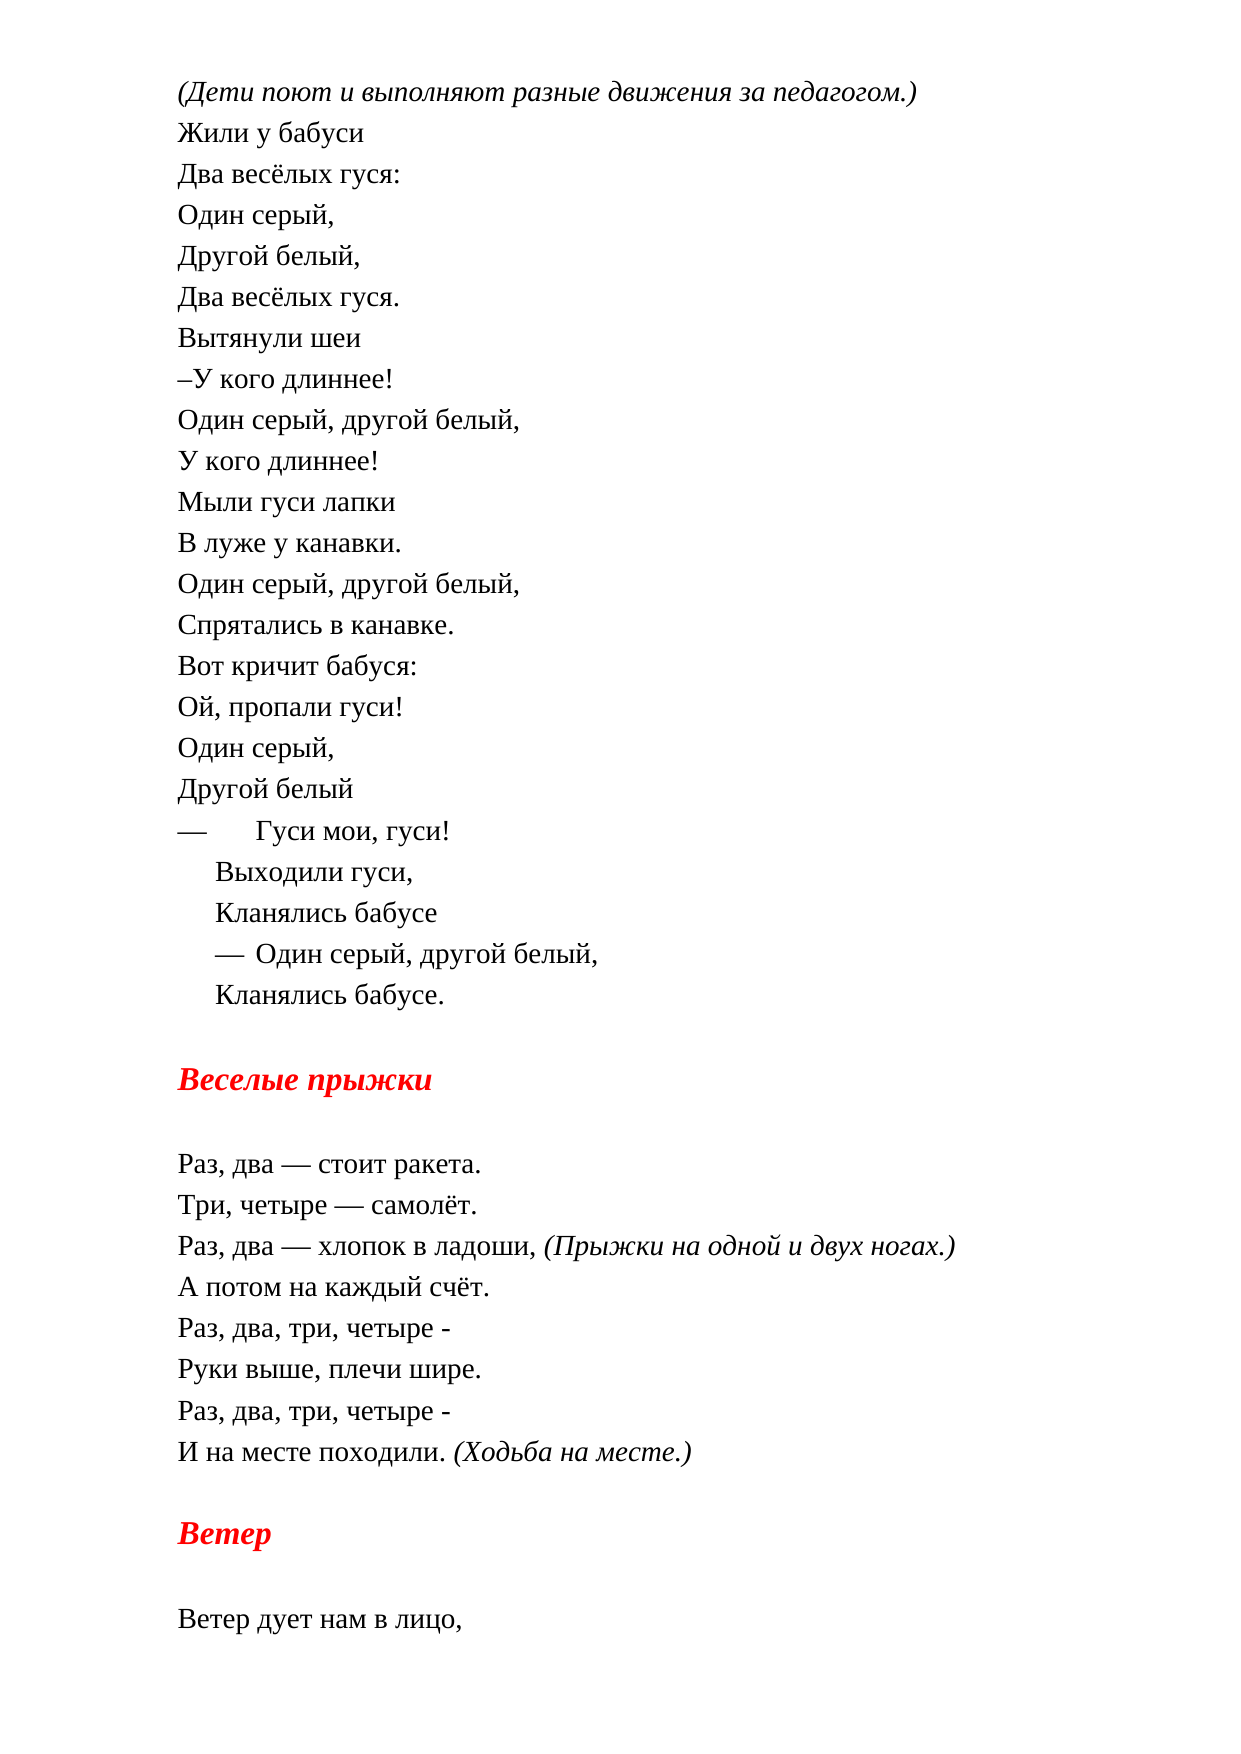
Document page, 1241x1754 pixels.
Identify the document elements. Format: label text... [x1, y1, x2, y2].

text Три, четыре — самолёт. [177, 1187, 1141, 1221]
text Один серый, другой белый, [177, 566, 1141, 600]
text И на месте походили. (Ходьба на месте.) [177, 1434, 1141, 1467]
text Раз, два, три, четыре - [177, 1393, 1141, 1426]
text Веселые прыжки [177, 1059, 1141, 1097]
text Раз, два — хлопок в ладоши, (Прыжки на одной и двух ногах.) [177, 1228, 1141, 1262]
text Вот кричит бабуся: [177, 648, 1141, 682]
text Один серый, [177, 731, 1141, 764]
text –У кого длиннее! [177, 361, 1141, 395]
text (Дети поют и выполняют разные движения за педагогом.) [177, 74, 1141, 107]
text Ветер [177, 1513, 1141, 1552]
text Один серый, другой белый, [177, 402, 1141, 436]
text Раз, два, три, четыре - [177, 1311, 1141, 1344]
text Кланялись бабусе. [215, 977, 1141, 1010]
text Жили у бабуси [177, 115, 1141, 148]
text Спрятались в канавке. [177, 607, 1141, 641]
list Один серый, другой белый, [215, 936, 1141, 969]
text У кого длиннее! [177, 443, 1141, 477]
list Гуси мои, гуси! [177, 813, 1141, 846]
text Другой белый [177, 772, 1141, 805]
text Кланялись бабусе [215, 895, 1141, 928]
text Два весёлых гуся. [177, 279, 1141, 313]
text Раз, два — стоит ракета. [177, 1146, 1141, 1180]
text Ветер дует нам в лицо, [177, 1601, 1141, 1634]
text Руки выше, плечи шире. [177, 1352, 1141, 1385]
text Другой белый, [177, 238, 1141, 272]
text Мыли гуси лапки [177, 484, 1141, 518]
text Два весёлых гуся: [177, 156, 1141, 189]
text Вытянули шеи [177, 320, 1141, 354]
text А потом на каждый счёт. [177, 1269, 1141, 1303]
text Ой, пропали гуси! [177, 689, 1141, 723]
text В луже у канавки. [177, 525, 1141, 559]
text Один серый, [177, 197, 1141, 231]
text Выходили гуси, [215, 854, 1141, 887]
